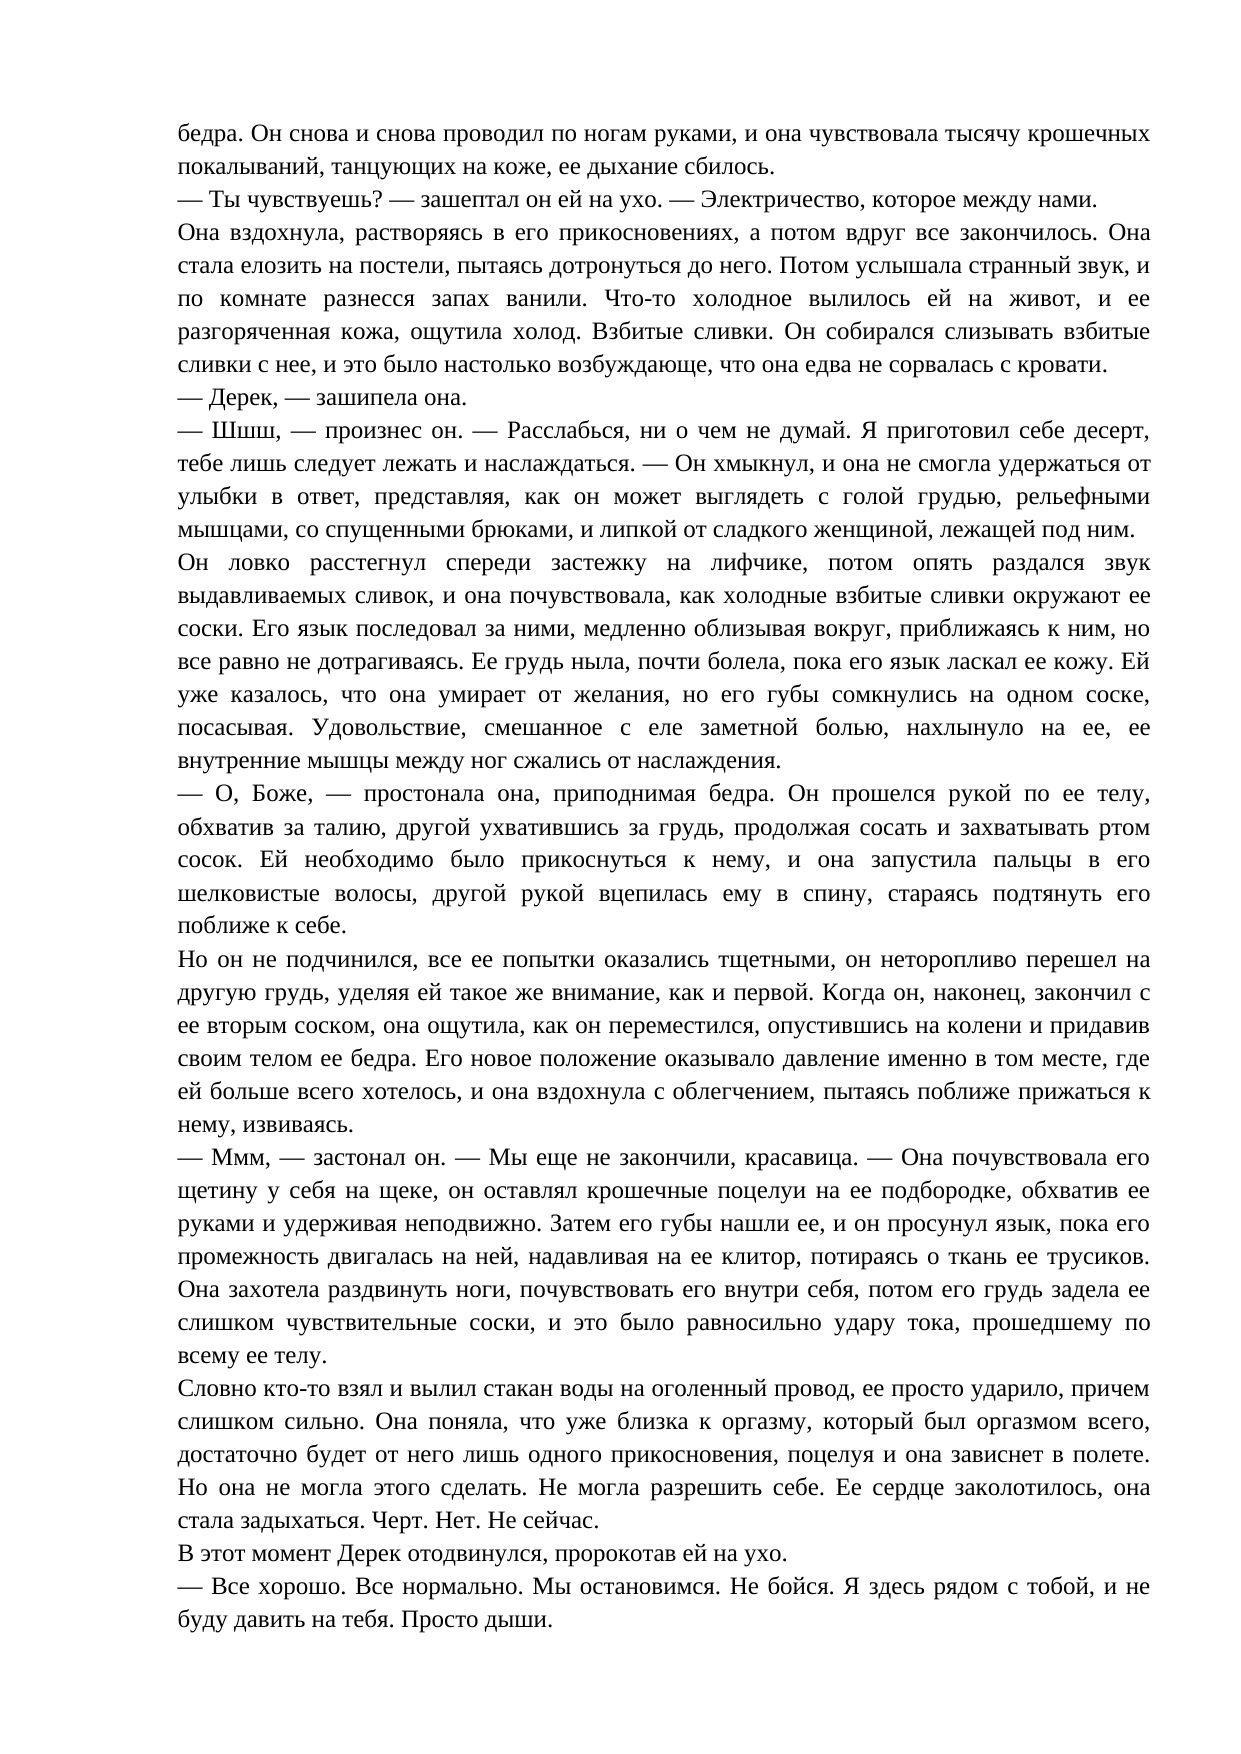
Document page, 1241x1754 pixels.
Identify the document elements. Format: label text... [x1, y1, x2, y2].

text Но он не подчинился, все ее попытки оказались тщетными, он неторопливо перешел на другую грудь, уделяя ей такое же внимание, как и первой. Когда он, наконец, закончил с ее вторым соском, она ощутила, как он переместился, опустившись на колени и придавив своим телом ее бедра. Его новое положение оказывало давление именно в том месте, где ей больше всего хотелось, и она вздохнула с облегчением, пытаясь поближе прижаться к нему, извиваясь. [177, 944, 1152, 1137]
text — Шшш, — произнес он. — Расслабься, ни о чем не думай. Я приготовил себе десерт, тебе лишь следует лежать и наслаждаться. — Он хмыкнул, и она не смогла удержаться от улыбки в ответ, представляя, как он может выглядеть с голой грудью, рельефными мышцами, со спущенными брюками, и липкой от сладкого женщиной, лежащей под ним. [177, 415, 1152, 543]
text — Дерек, — зашипела она. [177, 382, 1152, 411]
text — Ты чувствуешь? — зашептал он ей на ухо. — Электричество, которое между нами. [177, 184, 1152, 213]
text Словно кто-то взял и вылил стакан воды на оголенный провод, ее просто ударило, причем слишком сильно. Она поняла, что уже близка к оргазму, который был оргазмом всего, достаточно будет от него лишь одного прикосновения, поцелуя и она зависнет в полете. Но она не могла этого сделать. Не могла разрешить себе. Ее сердце заколотилось, она стала задыхаться. Черт. Нет. Не сейчас. [177, 1373, 1152, 1534]
text Он ловко расстегнул спереди застежку на лифчике, потом опять раздался звук выдавливаемых сливок, и она почувствовала, как холодные взбитые сливки окружают ее соски. Его язык последовал за ними, медленно облизывая вокруг, приближаясь к ним, но все равно не дотрагиваясь. Ее грудь ныла, почти болела, пока его язык ласкал ее кожу. Ей уже казалось, что она умирает от желания, но его губы сомкнулись на одном соске, посасывая. Удовольствие, смешанное с еле заметной болью, нахлынуло на ее, ее внутренние мышцы между ног сжались от наслаждения. [177, 547, 1152, 774]
text Она вздохнула, растворяясь в его прикосновениях, а потом вдруг все закончилось. Она стала елозить на постели, пытаясь дотронуться до него. Потом услышала странный звук, и по комнате разнесся запах ванили. Что-то холодное вылилось ей на живот, и ее разгоряченная кожа, ощутила холод. Взбитые сливки. Он собирался слизывать взбитые сливки с нее, и это было настолько возбуждающе, что она едва не сорвалась с кровати. [177, 217, 1152, 378]
text — Все хорошо. Все нормально. Мы остановимся. Не бойся. Я здесь рядом с тобой, и не буду давить на тебя. Просто дыши. [177, 1571, 1152, 1633]
text В этот момент Дерек отодвинулся, пророкотав ей на ухо. [177, 1538, 1152, 1567]
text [177, 118, 1152, 180]
text — О, Боже, — простонала она, приподнимая бедра. Он прошелся рукой по ее телу, обхватив за талию, другой ухватившись за грудь, продолжая сосать и захватывать ртом сосок. Ей необходимо было прикоснуться к нему, и она запустила пальцы в его шелковистые волосы, другой рукой вцепилась ему в спину, стараясь подтянуть его поближе к себе. [177, 778, 1152, 939]
text — Ммм, — застонал он. — Мы еще не закончили, красавица. — Она почувствовала его щетину у себя на щеке, он оставлял крошечные поцелуи на ее подбородке, обхватив ее руками и удерживая неподвижно. Затем его губы нашли ее, и он просунул язык, пока его промежность двигалась на ней, надавливая на ее клитор, потираясь о ткань ее трусиков. Она захотела раздвинуть ноги, почувствовать его внутри себя, потом его грудь задела ее слишком чувствительные соски, и это было равносильно удару тока, прошедшему по всему ее телу. [177, 1142, 1152, 1369]
